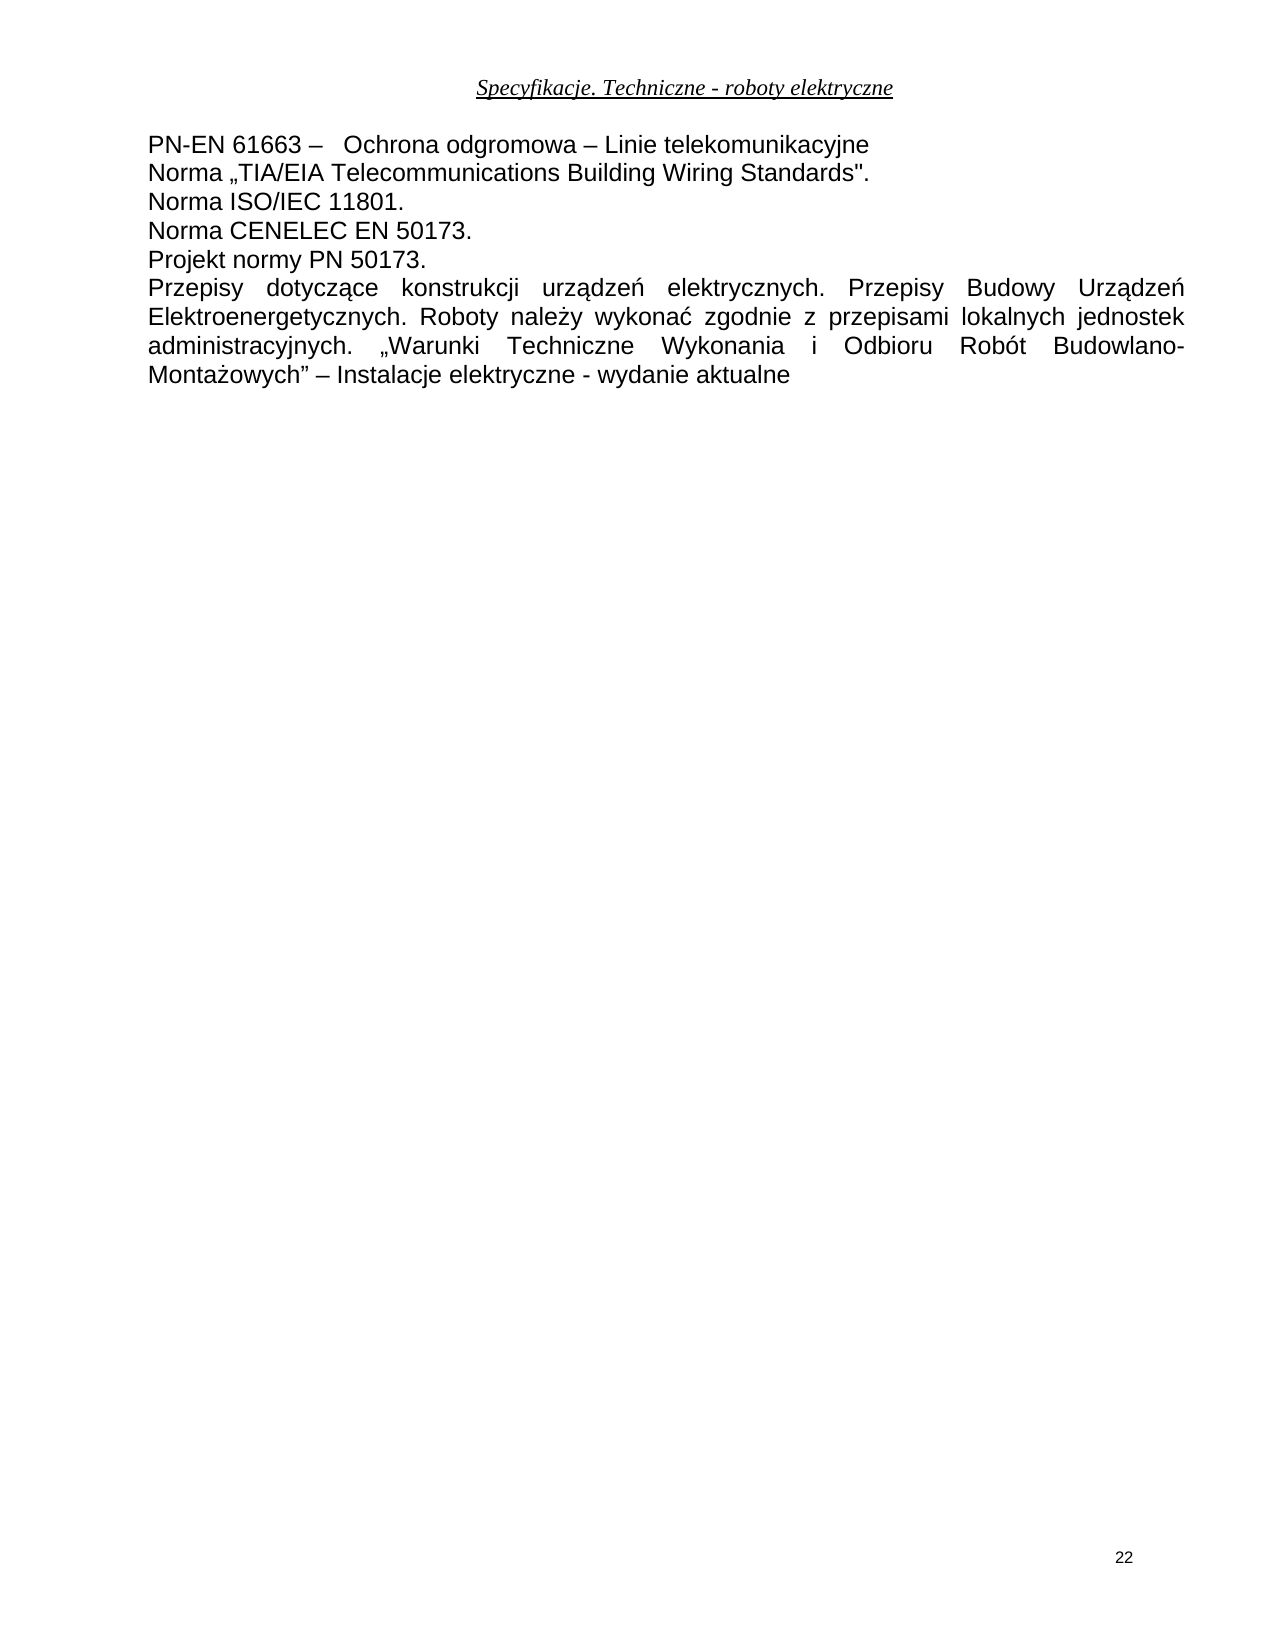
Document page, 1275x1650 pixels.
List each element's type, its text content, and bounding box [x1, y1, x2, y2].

text Norma „TIA/EIA Telecommunications Building Wiring Standards". [148, 158, 1186, 187]
text Przepisy dotyczące konstrukcji urządzeń elektrycznych. Przepisy Budowy Urządzeń Elektroenergetycznych. Roboty należy wykonać zgodnie z przepisami lokalnych jednostek administracyjnych. „Warunki Techniczne Wykonania i Odbioru Robót Budowlano-Montażowych” – Instalacje elektryczne - wydanie aktualne [148, 273, 1186, 388]
text Projekt normy PN 50173. [148, 244, 1186, 273]
text PN-EN 61663 – Ochrona odgromowa – Linie telekomunikacyjne [148, 129, 1186, 158]
text Norma ISO/IEC 11801. [148, 187, 1186, 216]
text Norma CENELEC EN 50173. [148, 216, 1186, 244]
